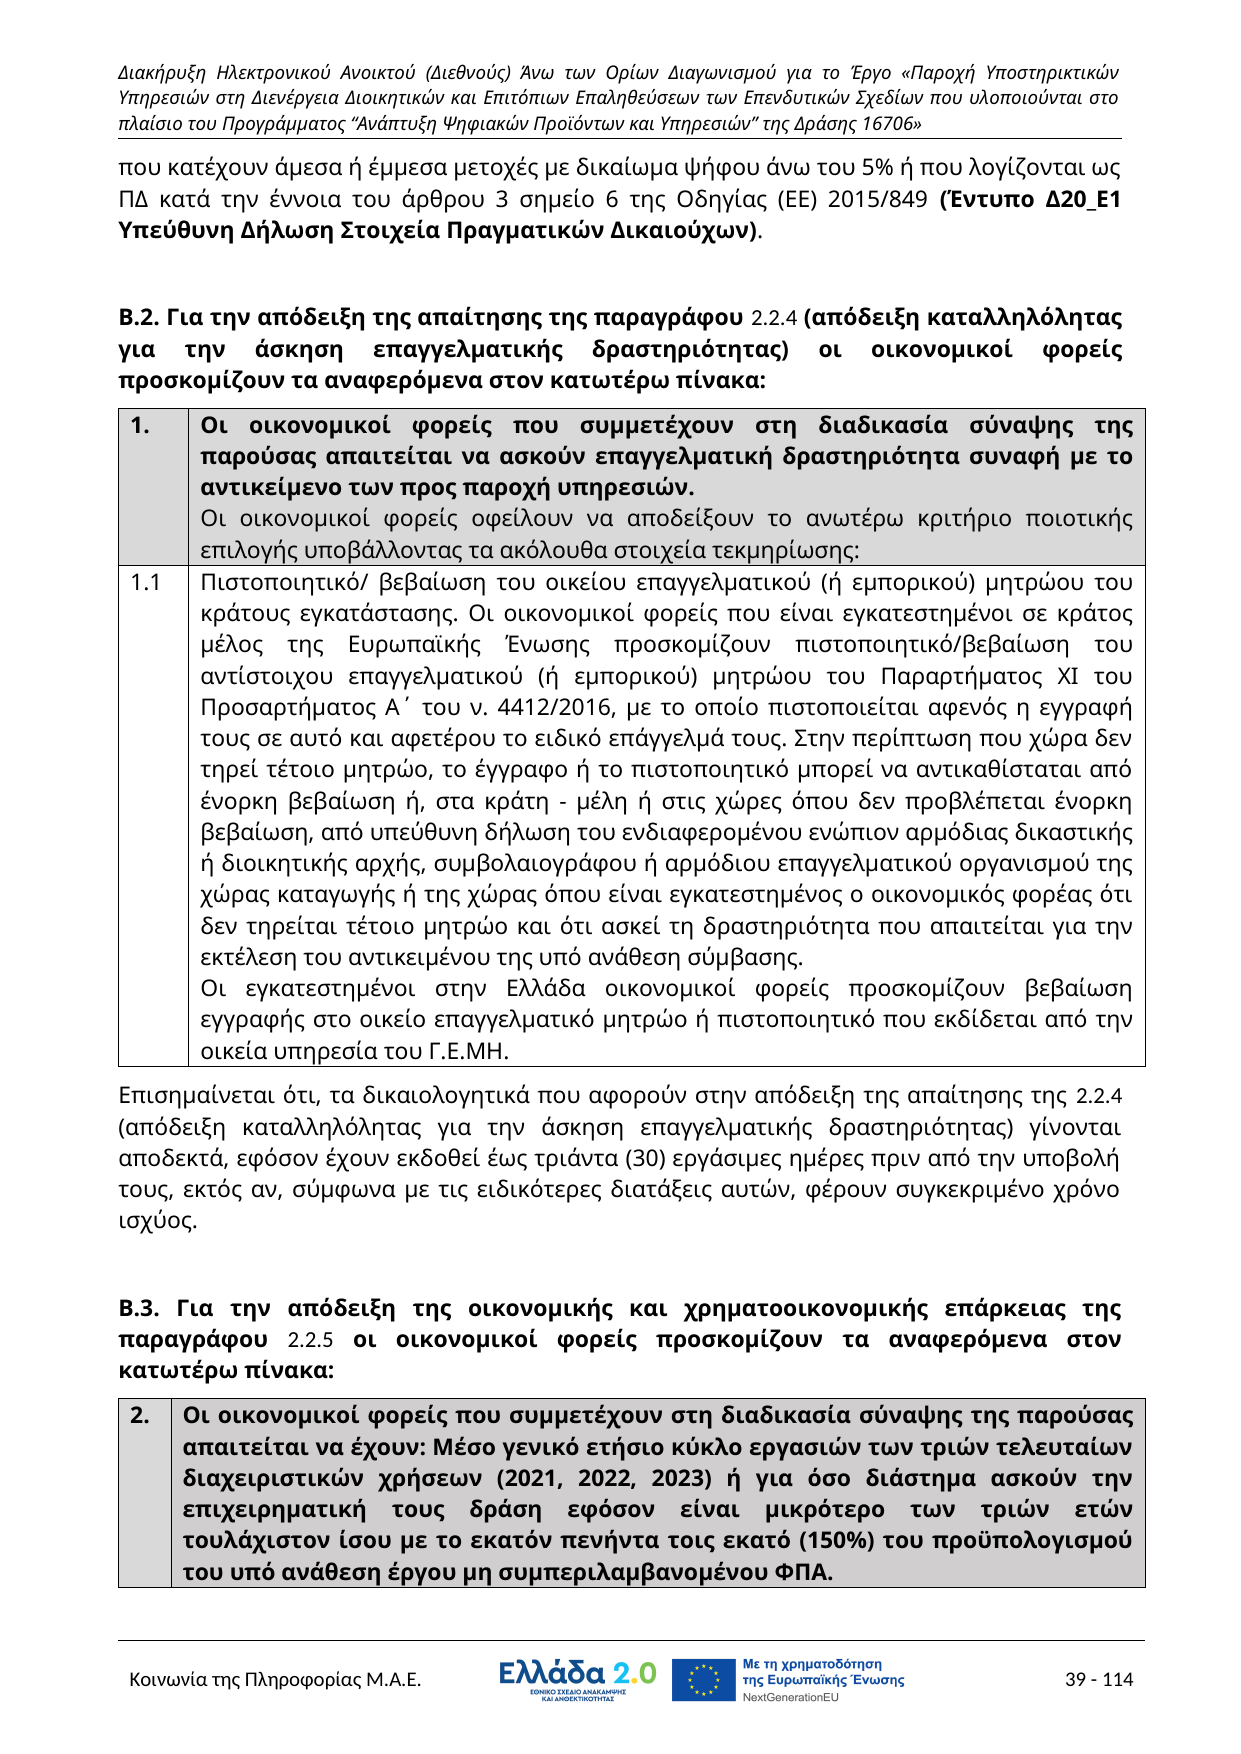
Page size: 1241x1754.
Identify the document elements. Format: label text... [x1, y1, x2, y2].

text B.2. Για την απόδειξη της απαίτησης της παραγράφου 2.2.4 (απόδειξη καταλληλόλητας για την άσκηση επαγγελματικής δραστηριότητας) οι οικονομικοί φορείς προσκομίζουν τα αναφερόμενα στον κατωτέρω πίνακα: [118, 301, 1122, 395]
text Επισημαίνεται ότι, τα δικαιολογητικά που αφορούν στην απόδειξη της απαίτησης της 2.2.4 (απόδειξη καταλληλόλητας για την άσκηση επαγγελματικής δραστηριότητας) γίνονται αποδεκτά, εφόσον έχουν εκδοθεί έως τριάντα (30) εργάσιμες ημέρες πριν από την υποβολή τους, εκτός αν, σύμφωνα με τις ειδικότερες διατάξεις αυτών, φέρουν συγκεκριμένο χρόνο ισχύος. [118, 1079, 1122, 1236]
table_header 2. [119, 1399, 171, 1587]
table_cell 1.1 [119, 566, 188, 1066]
text Β.3. Για την απόδειξη της οικονομικής και χρηματοοικονομικής επάρκειας της παραγράφου 2.2.5 οι οικονομικοί φορείς προσκομίζουν τα αναφερόμενα στον κατωτέρω πίνακα: [118, 1292, 1122, 1386]
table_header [172, 1399, 1145, 1587]
table_header 1. [119, 409, 188, 565]
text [118, 151, 1122, 245]
picture [484, 1643, 919, 1717]
table_header Οι οικονομικοί φορείς που συμμετέχουν στη διαδικασία σύναψης της παρούσας απαιτείται να ασκούν επαγγελματική δραστηριότητα συναφή με το αντικείμενο των προς παροχή υπηρεσιών. Οι οικονομικοί φορείς οφείλουν να αποδείξουν το ανωτέρω κριτήριο ποιοτικής επιλογής υποβάλλοντας τα ακόλουθα στοιχεία τεκμηρίωσης: [189, 409, 1145, 565]
table_cell Πιστοποιητικό/ βεβαίωση του οικείου επαγγελματικού (ή εμπορικού) μητρώου του κράτους εγκατάστασης. Οι οικονομικοί φορείς που είναι εγκατεστημένοι σε κράτος μέλος της Ευρωπαϊκής Ένωσης προσκομίζουν πιστοποιητικό/βεβαίωση του αντίστοιχου επαγγελματικού (ή εμπορικού) μητρώου του Παραρτήματος XI του Προσαρτήματος Α΄ του ν. 4412/2016, με το οποίο πιστοποιείται αφενός η εγγραφή τους σε αυτό και αφετέρου το ειδικό επάγγελμά τους. Στην περίπτωση που χώρα δεν τηρεί τέτοιο μητρώο, το έγγραφο ή το πιστοποιητικό μπορεί να αντικαθίσταται από ένορκη βεβαίωση ή, στα κράτη - μέλη ή στις χώρες όπου δεν προβλέπεται ένορκη βεβαίωση, από υπεύθυνη δήλωση του ενδιαφερομένου ενώπιον αρμόδιας δικαστικής ή διοικητικής αρχής, συμβολαιογράφου ή αρμόδιου επαγγελματικού οργανισμού της χώρας καταγωγής ή της χώρας όπου είναι εγκατεστημένος ο οικονομικός φορέας ότι δεν τηρείται τέτοιο μητρώο και ότι ασκεί τη δραστηριότητα που απαιτείται για την εκτέλεση του αντικειμένου της υπό ανάθεση σύμβασης. Οι εγκατεστημένοι στην Ελλάδα οικονομικοί φορείς προσκομίζουν βεβαίωση εγγραφής στο οικείο επαγγελματικό μητρώο ή πιστοποιητικό που εκδίδεται από την οικεία υπηρεσία του Γ.Ε.ΜΗ. [189, 566, 1145, 1066]
